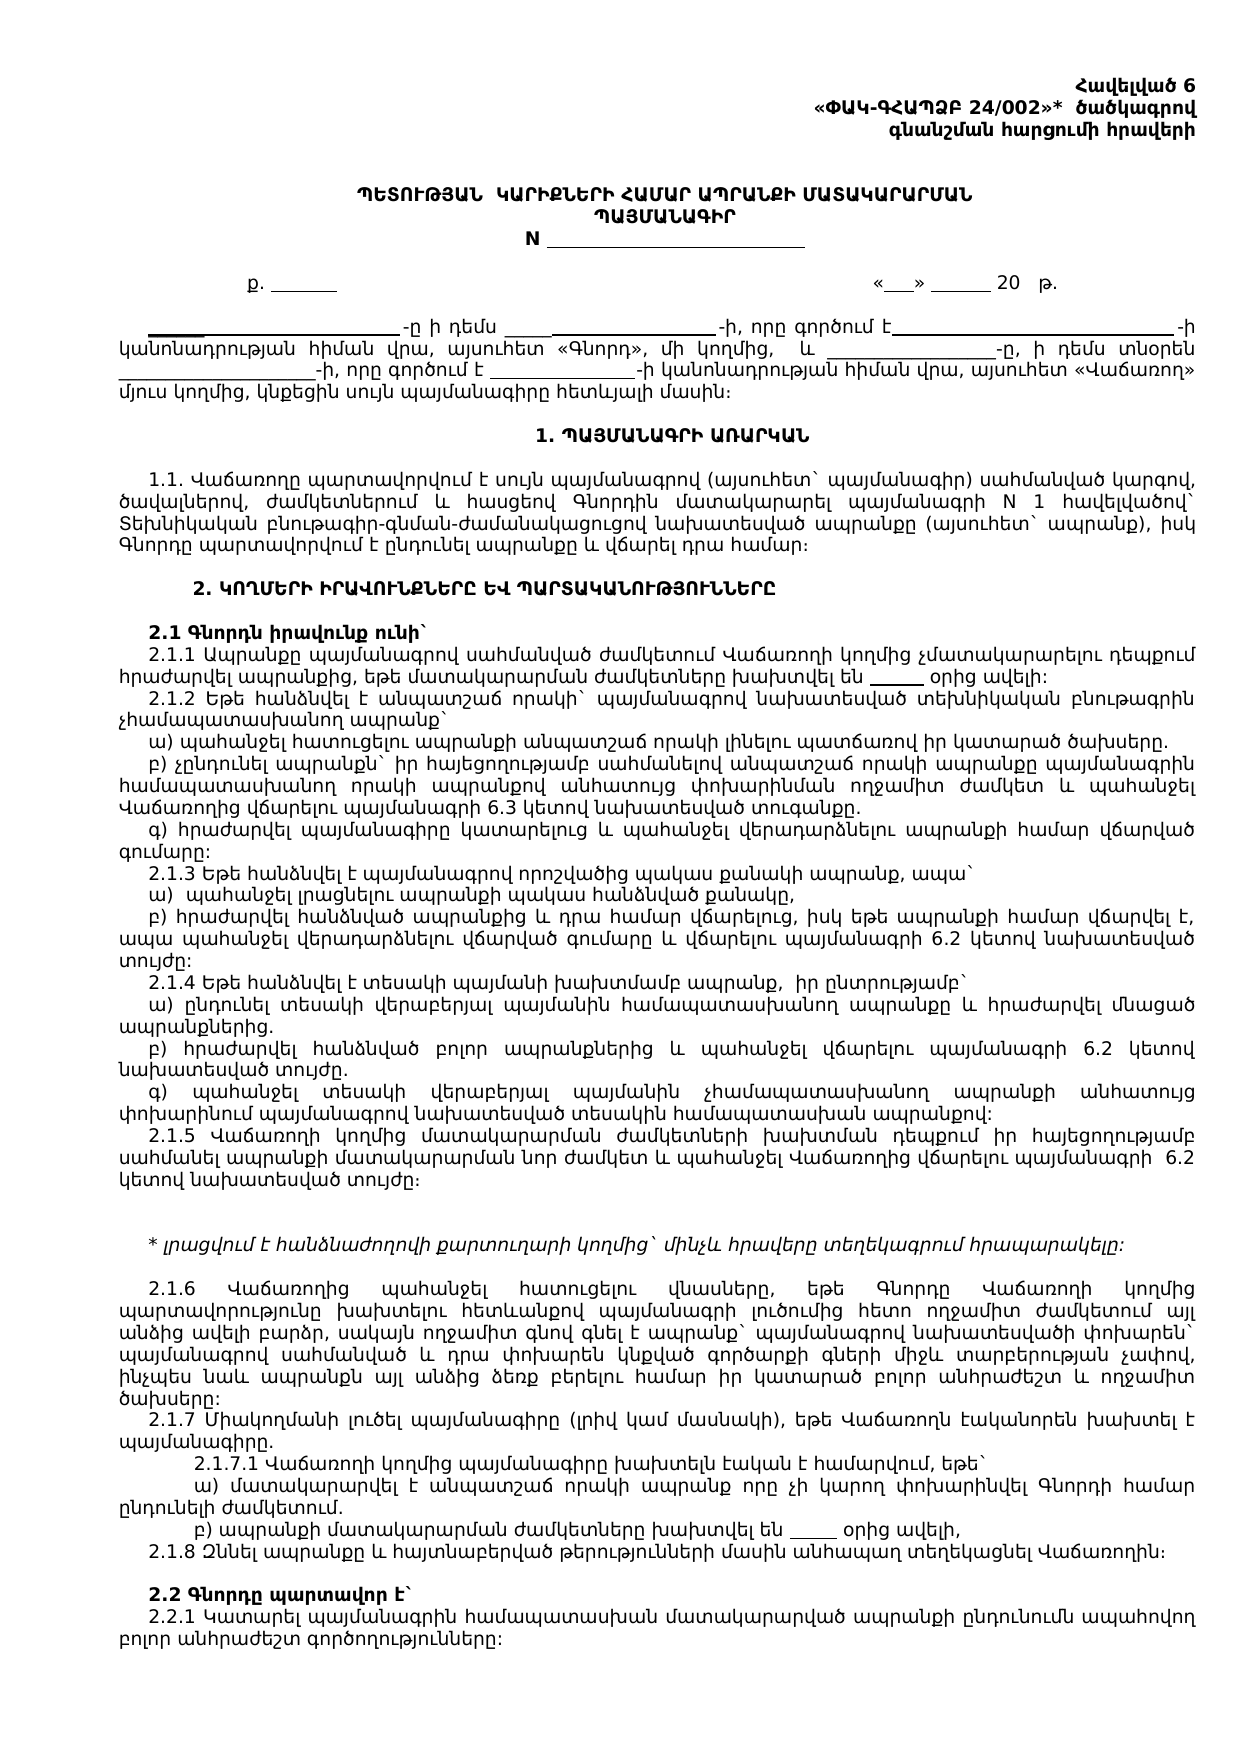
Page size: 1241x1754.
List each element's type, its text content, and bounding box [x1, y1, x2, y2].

text 2.1.1 Ապրանքը պայմանագրով սահմանված ժամկետում Վաճառողի կողմից չմատակարարելու դեպքում հրաժարվել ապրանքից, եթե մատակարարման ժամկետները խախտվել են օրից ավելի: [118, 644, 1196, 687]
text գ) հրաժարվել պայմանագիրը կատարելուց և պահանջել վերադարձնելու ապրանքի համար վճարված գումարը: [118, 819, 1196, 862]
text 2. ԿՈՂՄԵՐԻ ԻՐԱՎՈՒՆՔՆԵՐԸ ԵՎ ՊԱՐՏԱԿԱՆՈՒԹՅՈՒՆՆԵՐԸ [118, 578, 1196, 600]
text * լրացվում է հանձնաժողովի քարտուղարի կողմից` մինչև հրավերը տեղեկագրում հրապարակելը: [118, 1234, 1196, 1256]
text 2.1.4 Եթե հանձնվել է տեսակի պայմանի խախտմամբ ապրանք, իր ընտրությամբ` [118, 972, 1196, 994]
text բ) չընդունել ապրանքն` իր հայեցողությամբ սահմանելով անպատշաճ որակի ապրանքը պայմանագրին համապատասխանող որակի ապրանքով անհատույց փոխարինման ողջամիտ ժամկետ և պահանջել Վաճառողից վճարելու պայմանագրի 6.3 կետով նախատեսված տուգանքը. [118, 753, 1196, 819]
text «ՓԱԿ-ԳՀԱՊՁԲ 24/002»* ծածկագրով [118, 97, 1196, 119]
text 1. ՊԱՅՄԱՆԱԳՐԻ ԱՌԱՐԿԱՆ [118, 425, 1196, 447]
text ա) պահանջել հատուցելու ապրանքի անպատշաճ որակի լինելու պատճառով իր կատարած ծախսերը. [118, 731, 1196, 753]
text ______ -ը ի դեմս _____ -ի, որը գործում է -ի կանոնադրության հիման վրա, այսուհետ «Գնորդ», մի կողմից, և __________________-ը, ի դեմս տնօրեն _____________________-ի, որը գործում է -ի կանոնադրության հիման վրա, այսուհետ «Վաճառող» մյուս կողմից, կնքեցին սույն պայմանագիրը հետևյալի մասին։ [118, 316, 1196, 403]
text ա) մատակարարվել է անպատշաճ որակի ապրանք որը չի կարող փոխարինվել Գնորդի համար ընդունելի ժամկետում. [118, 1475, 1196, 1519]
text 2.1.2 Եթե հանձնվել է անպատշաճ որակի` պայմանագրով նախատեսված տեխնիկական բնութագրին չհամապատասխանող ապրանք` [118, 687, 1196, 731]
text գ) պահանջել տեսակի վերաբերյալ պայմանին չհամապատասխանող ապրանքի անհատույց փոխարինում պայմանագրով նախատեսված տեսակին համապատասխան ապրանքով: [118, 1081, 1196, 1125]
text ք. « » 20 թ. [118, 272, 1196, 294]
text բ) ապրանքի մատակարարման ժամկետները խախտվել են օրից ավելի, [118, 1519, 1196, 1541]
text 2.1 Գնորդն իրավունք ունի` [118, 622, 1196, 644]
text ՊԵՏՈՒԹՅԱՆ ԿԱՐԻՔՆԵՐԻ ՀԱՄԱՐ ԱՊՐԱՆՔԻ ՄԱՏԱԿԱՐԱՐՄԱՆ [104, 184, 1196, 206]
text 2.1.8 Զննել ապրանքը և հայտնաբերված թերությունների մասին անհապաղ տեղեկացնել Վաճառողին։ [118, 1541, 1196, 1562]
text ա) պահանջել լրացնելու ապրանքի պակաս հանձնված քանակը, [118, 884, 1196, 906]
text Հավելված 6 [118, 75, 1196, 97]
text 2.1.3 Եթե հանձնվել է պայմանագրով որոշվածից պակաս քանակի ապրանք, ապա` [118, 862, 1196, 884]
text 2.2.1 Կատարել պայմանագրին համապատասխան մատակարարված ապրանքի ընդունումն ապահովող բոլոր անհրաժեշտ գործողությունները: [118, 1606, 1196, 1650]
text 2.2 Գնորդը պարտավոր է` [118, 1584, 1196, 1606]
text 1.1. Վաճառողը պարտավորվում է սույն պայմանագրով (այսուհետ` պայմանագիր) սահմանված կարգով, ծավալներով, ժամկետներում և հասցեով Գնորդին մատակարարել պայմանագրի N 1 հավելվածով` Տեխնիկական բնութագիր-գնման-ժամանակացուցով նախատեսված ապրանքը (այսուհետ` ապրանք), իսկ Գնորդը պարտավորվում է ընդունել ապրանքը և վճարել դրա համար։ [118, 469, 1196, 556]
text N [104, 228, 1196, 250]
text գնանշման հարցումի հրավերի [118, 119, 1196, 141]
text 2.1.5 Վաճառողի կողմից մատակարարման ժամկետների խախտման դեպքում իր հայեցողությամբ սահմանել ապրանքի մատակարարման նոր ժամկետ և պահանջել Վաճառողից վճարելու պայմանագրի 6.2 կետով նախատեսված տույժը։ [118, 1125, 1196, 1191]
text 2.1.7 Միակողմանի լուծել պայմանագիրը (լրիվ կամ մասնակի), եթե Վաճառողն էականորեն խախտել է պայմանագիրը. [118, 1409, 1196, 1453]
text 2.1.7.1 Վաճառողի կողմից պայմանագիրը խախտելն էական է համարվում, եթե` [118, 1453, 1196, 1475]
text 2.1.6 Վաճառողից պահանջել հատուցելու վնասները, եթե Գնորդը Վաճառողի կողմից պարտավորությունը խախտելու հետևանքով պայմանագրի լուծումից հետո ողջամիտ ժամկետում այլ անձից ավելի բարձր, սակայն ողջամիտ գնով գնել է ապրանք` պայմանագրով նախատեսվածի փոխարեն` պայմանագրով սահմանված և դրա փոխարեն կնքված գործարքի գների միջև տարբերության չափով, ինչպես նաև ապրանքն այլ անձից ձեռք բերելու համար իր կատարած բոլոր անհրաժեշտ և ողջամիտ ծախսերը: [118, 1278, 1196, 1409]
text ա) ընդունել տեսակի վերաբերյալ պայմանին համապատասխանող ապրանքը և հրաժարվել մնացած ապրանքներից. [118, 994, 1196, 1037]
text բ) հրաժարվել հանձնված ապրանքից և դրա համար վճարելուց, իսկ եթե ապրանքի համար վճարվել է, ապա պահանջել վերադարձնելու վճարված գումարը և վճարելու պայմանագրի 6.2 կետով նախատեսված տույժը: [118, 906, 1196, 972]
text բ) հրաժարվել հանձնված բոլոր ապրանքներից և պահանջել վճարելու պայմանագրի 6.2 կետով նախատեսված տույժը. [118, 1037, 1196, 1081]
text ՊԱՅՄԱՆԱԳԻՐ [104, 206, 1196, 228]
